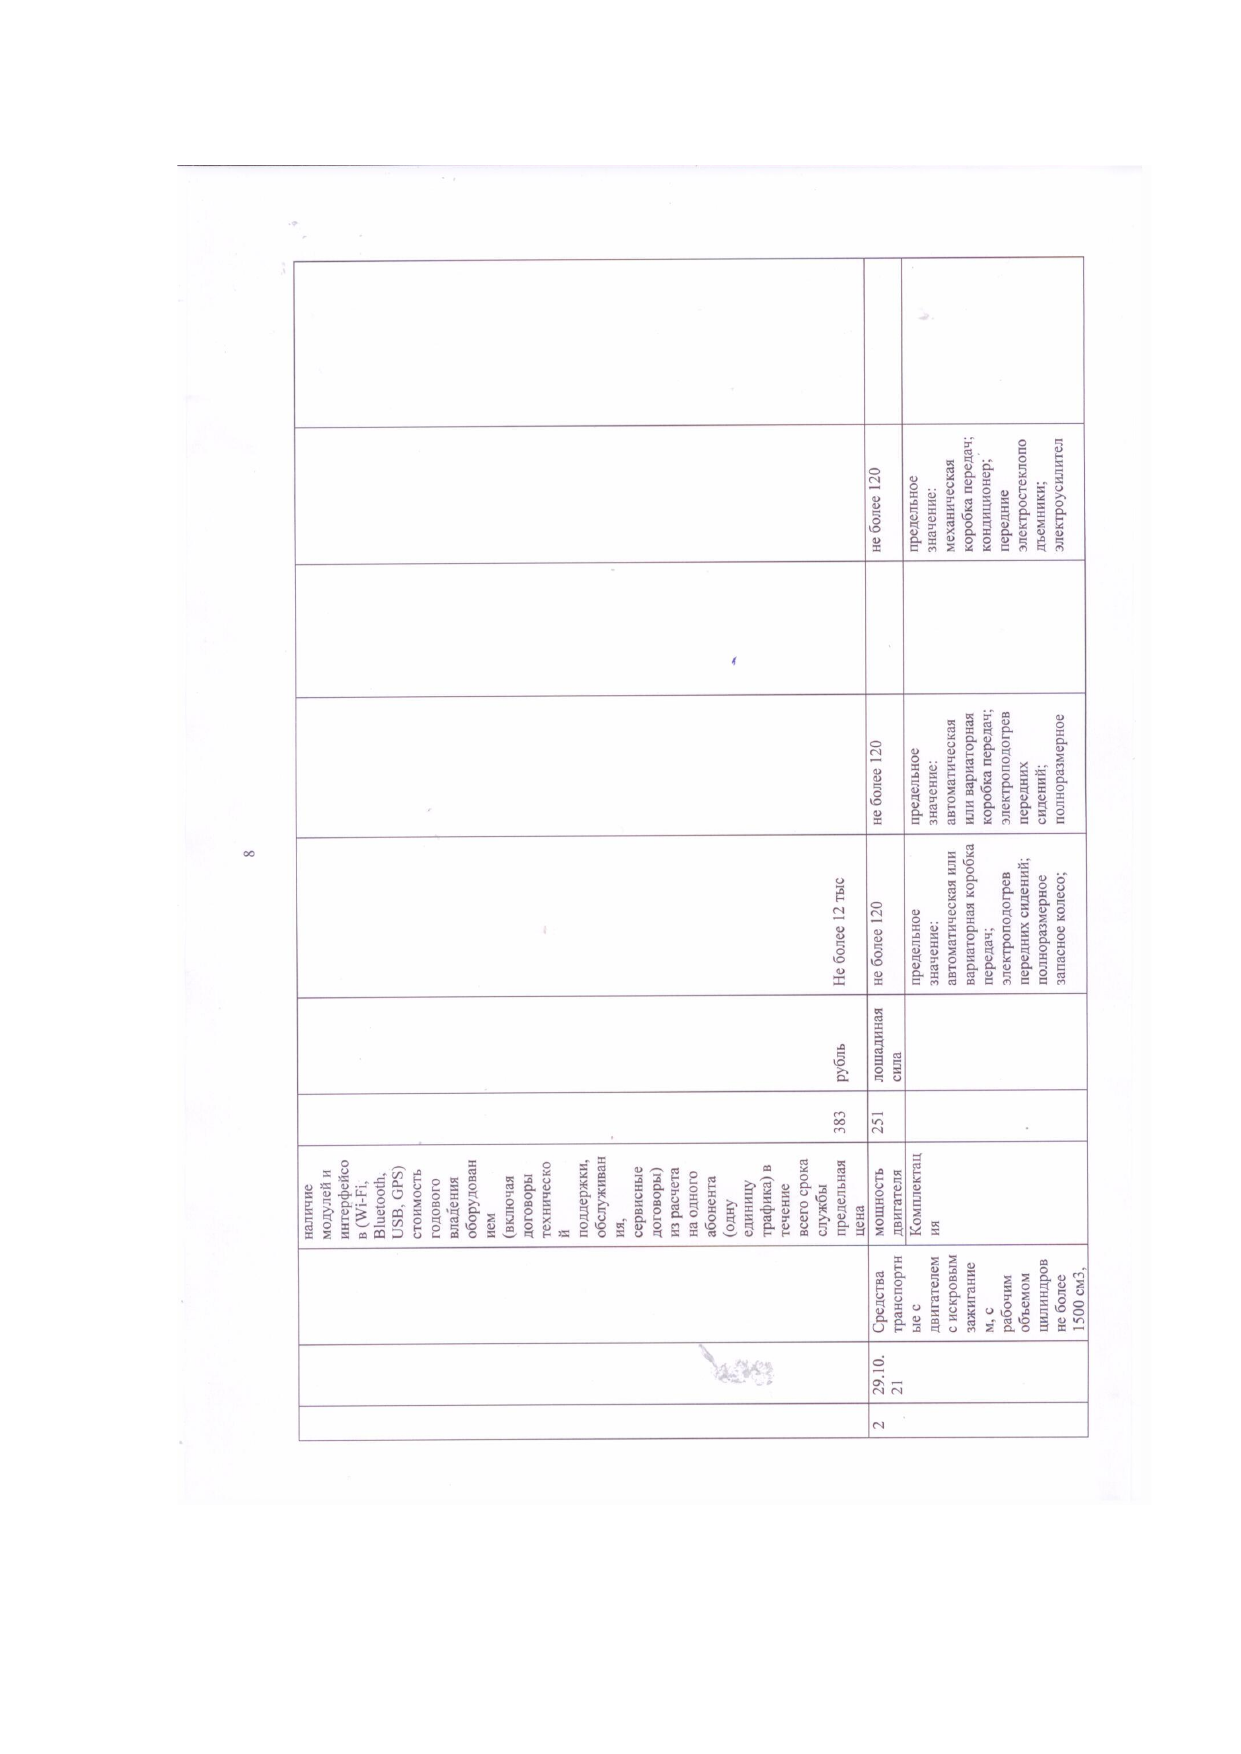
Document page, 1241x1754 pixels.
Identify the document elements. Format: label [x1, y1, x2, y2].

picture [177, 165, 1152, 1505]
